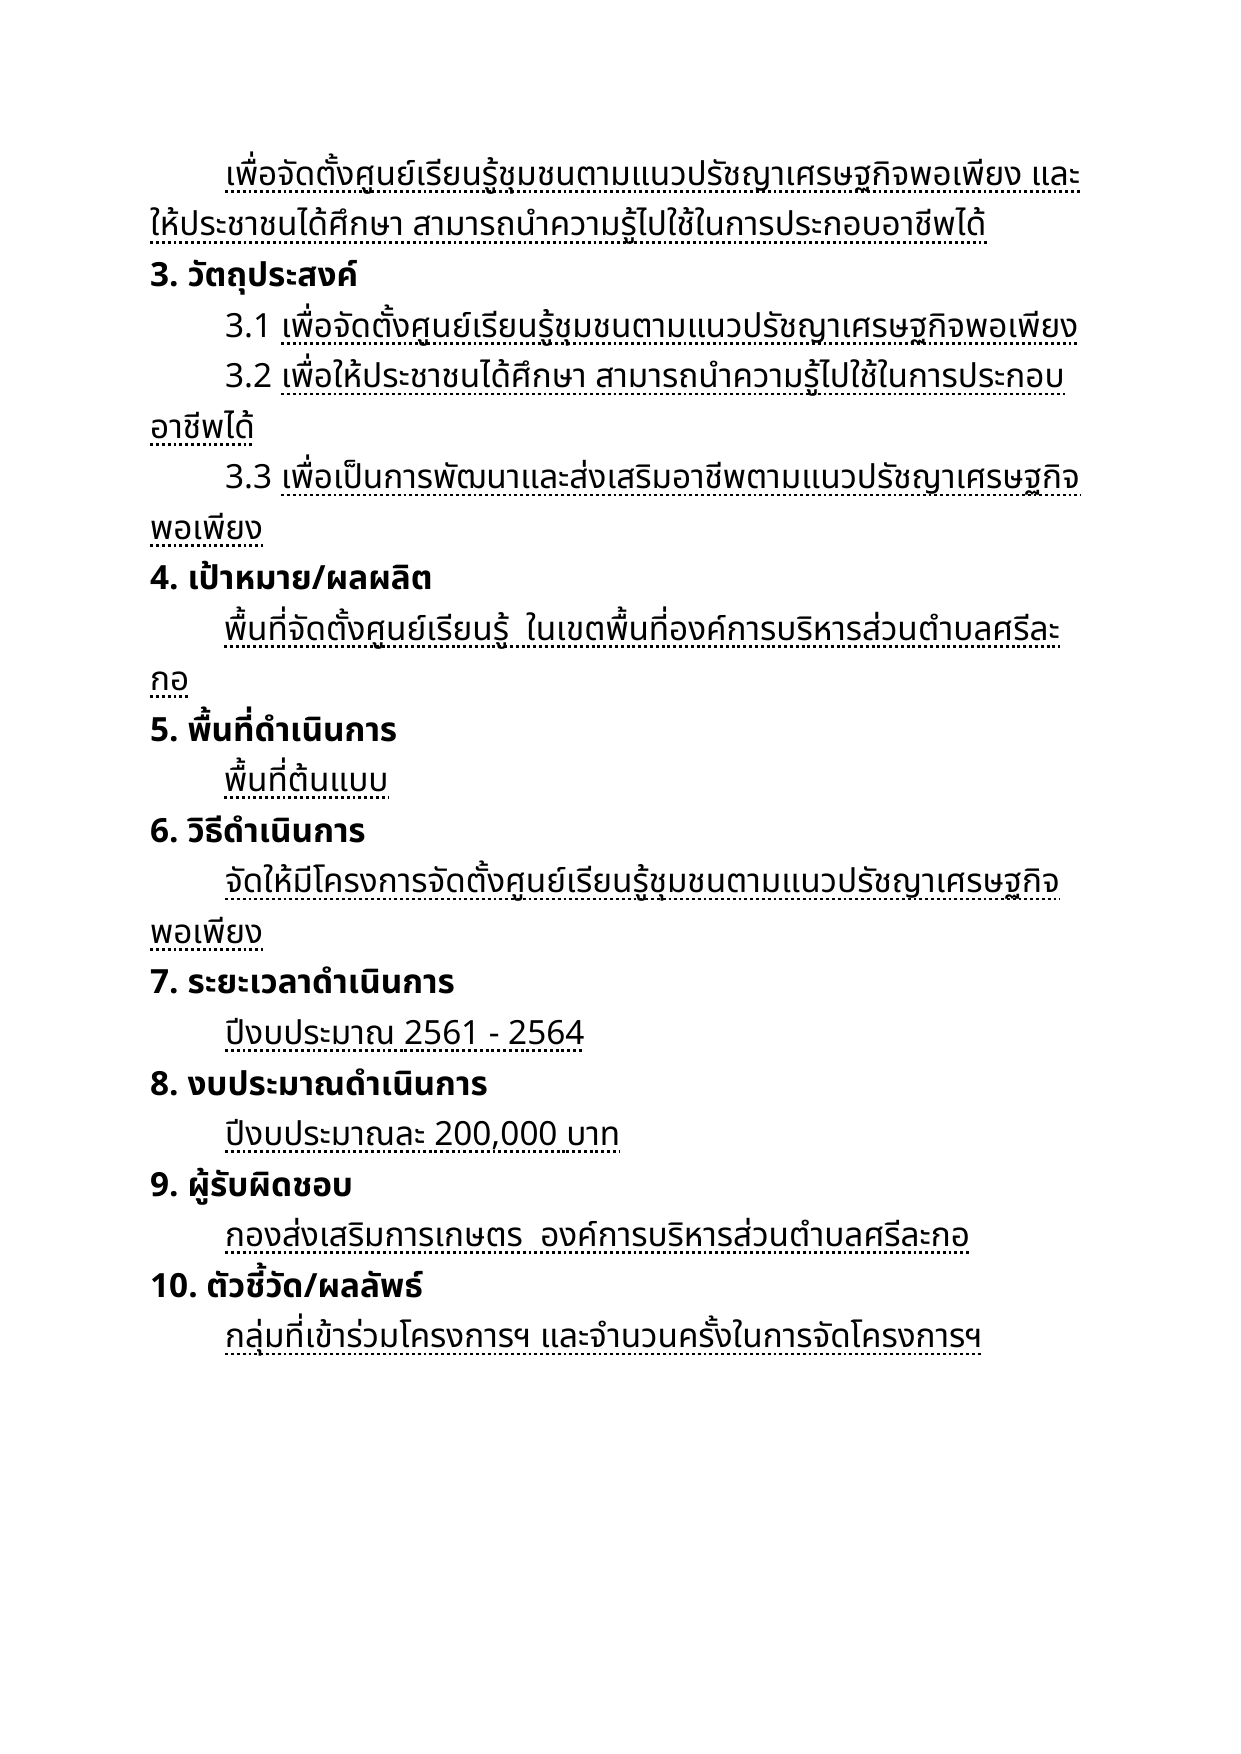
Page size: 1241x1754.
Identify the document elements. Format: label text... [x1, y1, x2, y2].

text 6. วิธีดำเนินการ [150, 807, 1063, 857]
text 10. ตัวชี้วัด/ผลลัพธ์ [150, 1262, 1063, 1312]
text 7. ระยะเวลาดำเนินการ [150, 958, 1093, 1009]
text พื้นที่ต้นแบบ [224, 756, 1078, 807]
text กลุ่มที่เข้าร่วมโครงการฯ และจำนวนครั้งในการจัดโครงการฯ [150, 1312, 1090, 1363]
text 9. ผู้รับผิดชอบ [150, 1161, 1063, 1211]
text กองส่งเสริมการเกษตร องค์การบริหารส่วนตำบลศรีละกอ [150, 1211, 1063, 1262]
text 8. งบประมาณดำเนินการ [150, 1059, 1063, 1110]
text 3. วัตถุประสงค์ [150, 251, 1090, 301]
text ปีงบประมาณ 2561 - 2564 [150, 1009, 1063, 1059]
text ปีงบประมาณละ 200,000 บาท [150, 1110, 1063, 1161]
text พื้นที่จัดตั้งศูนย์เรียนรู้ ในเขตพื้นที่องค์การบริหารส่วนตำบลศรีละกอ [150, 605, 1063, 706]
text 5. พื้นที่ดำเนินการ [150, 706, 1063, 756]
text จัดให้มีโครงการจัดตั้งศูนย์เรียนรู้ชุมชนตามแนวปรัชญาเศรษฐกิจพอเพียง [150, 857, 1093, 958]
text 4. เป้าหมาย/ผลผลิต [150, 554, 1090, 605]
text 3.1 เพื่อจัดตั้งศูนย์เรียนรู้ชุมชนตามแนวปรัชญาเศรษฐกิจพอเพียง [150, 301, 1090, 352]
text 3.3 เพื่อเป็นการพัฒนาและส่งเสริมอาชีพตามแนวปรัชญาเศรษฐกิจพอเพียง [150, 453, 1090, 554]
text 3.2 เพื่อให้ประชาชนได้ศึกษา สามารถนำความรู้ไปใช้ในการประกอบอาชีพได้ [150, 352, 1090, 453]
text เพื่อจัดตั้งศูนย์เรียนรู้ชุมชนตามแนวปรัชญาเศรษฐกิจพอเพียง และให้ประชาชนได้ศึกษา สามารถนำความรู้ไปใช้ในการประกอบอาชีพได้ [150, 150, 1090, 251]
